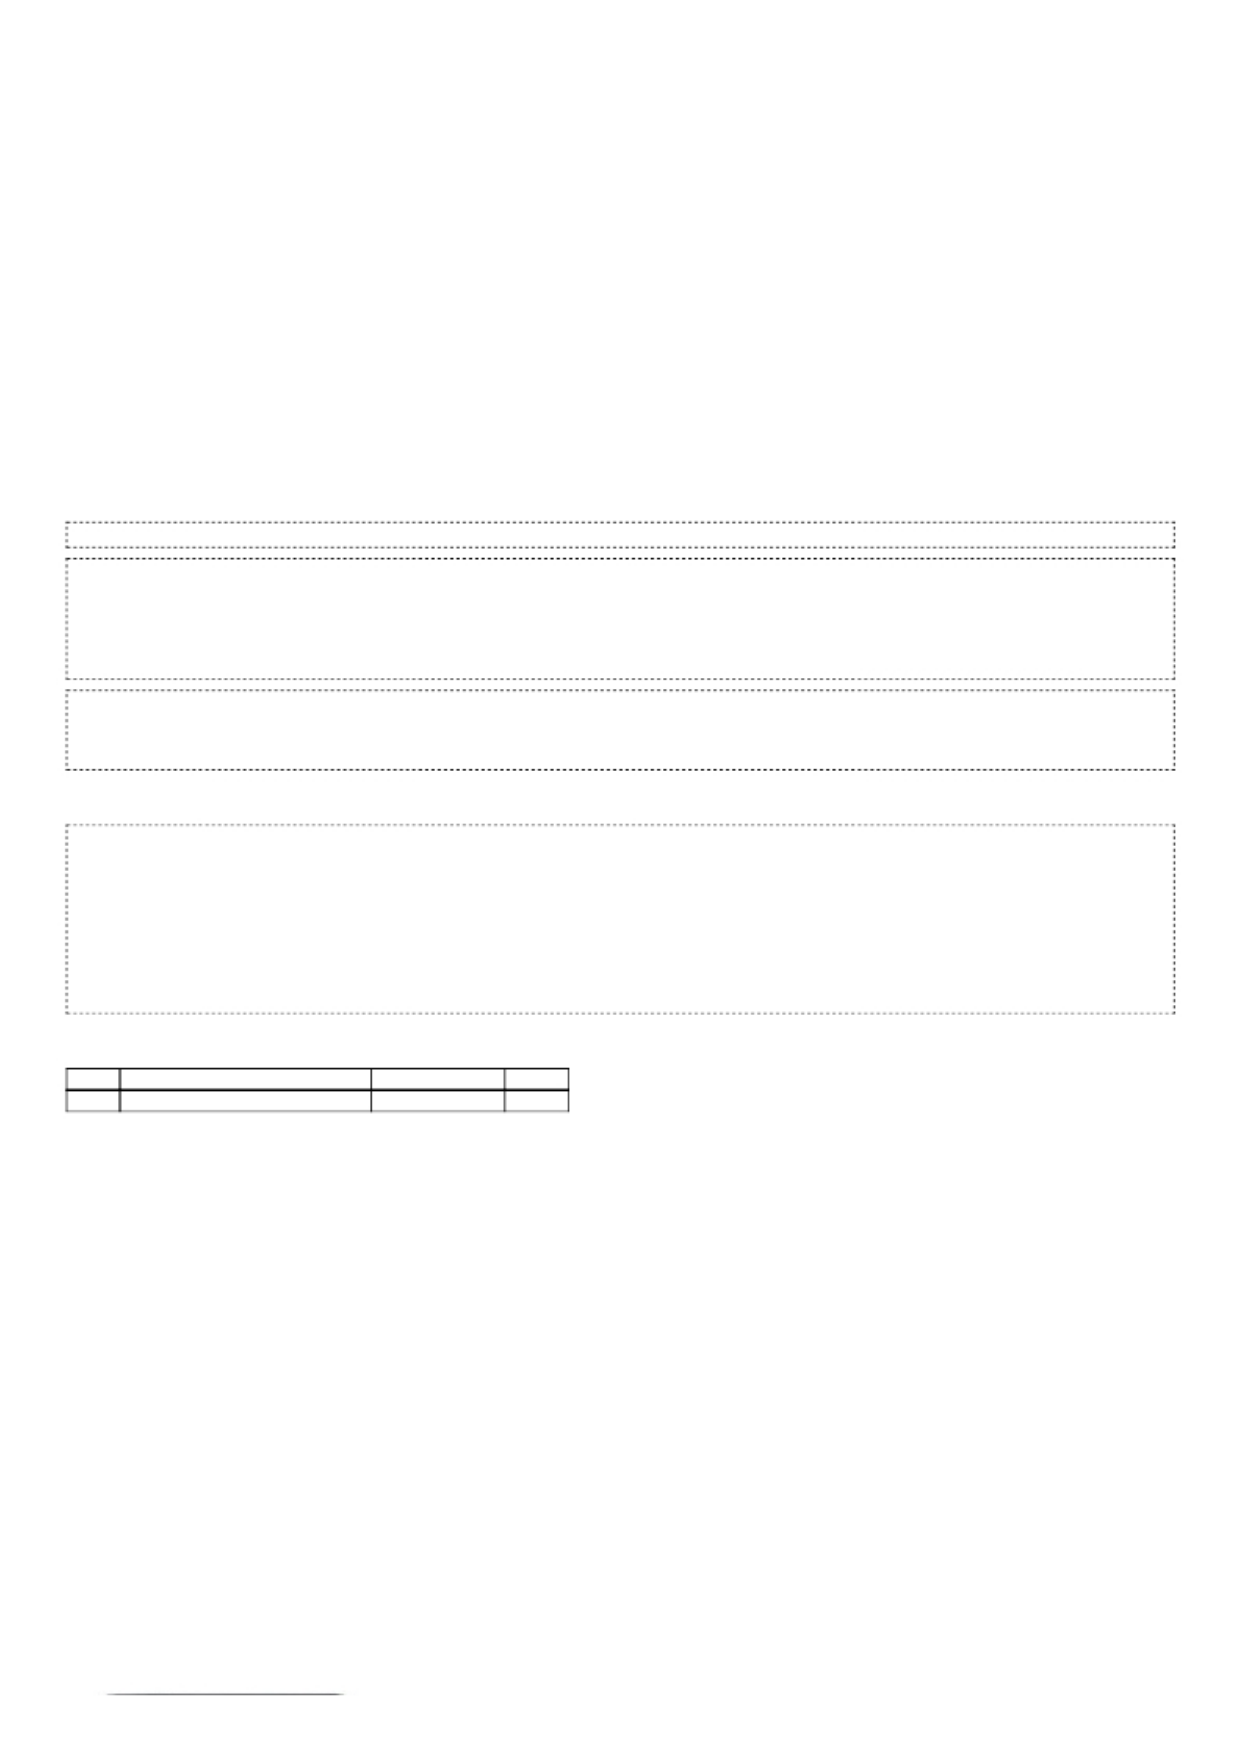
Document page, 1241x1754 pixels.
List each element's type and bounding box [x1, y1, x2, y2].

picture [56, 56, 1185, 1697]
